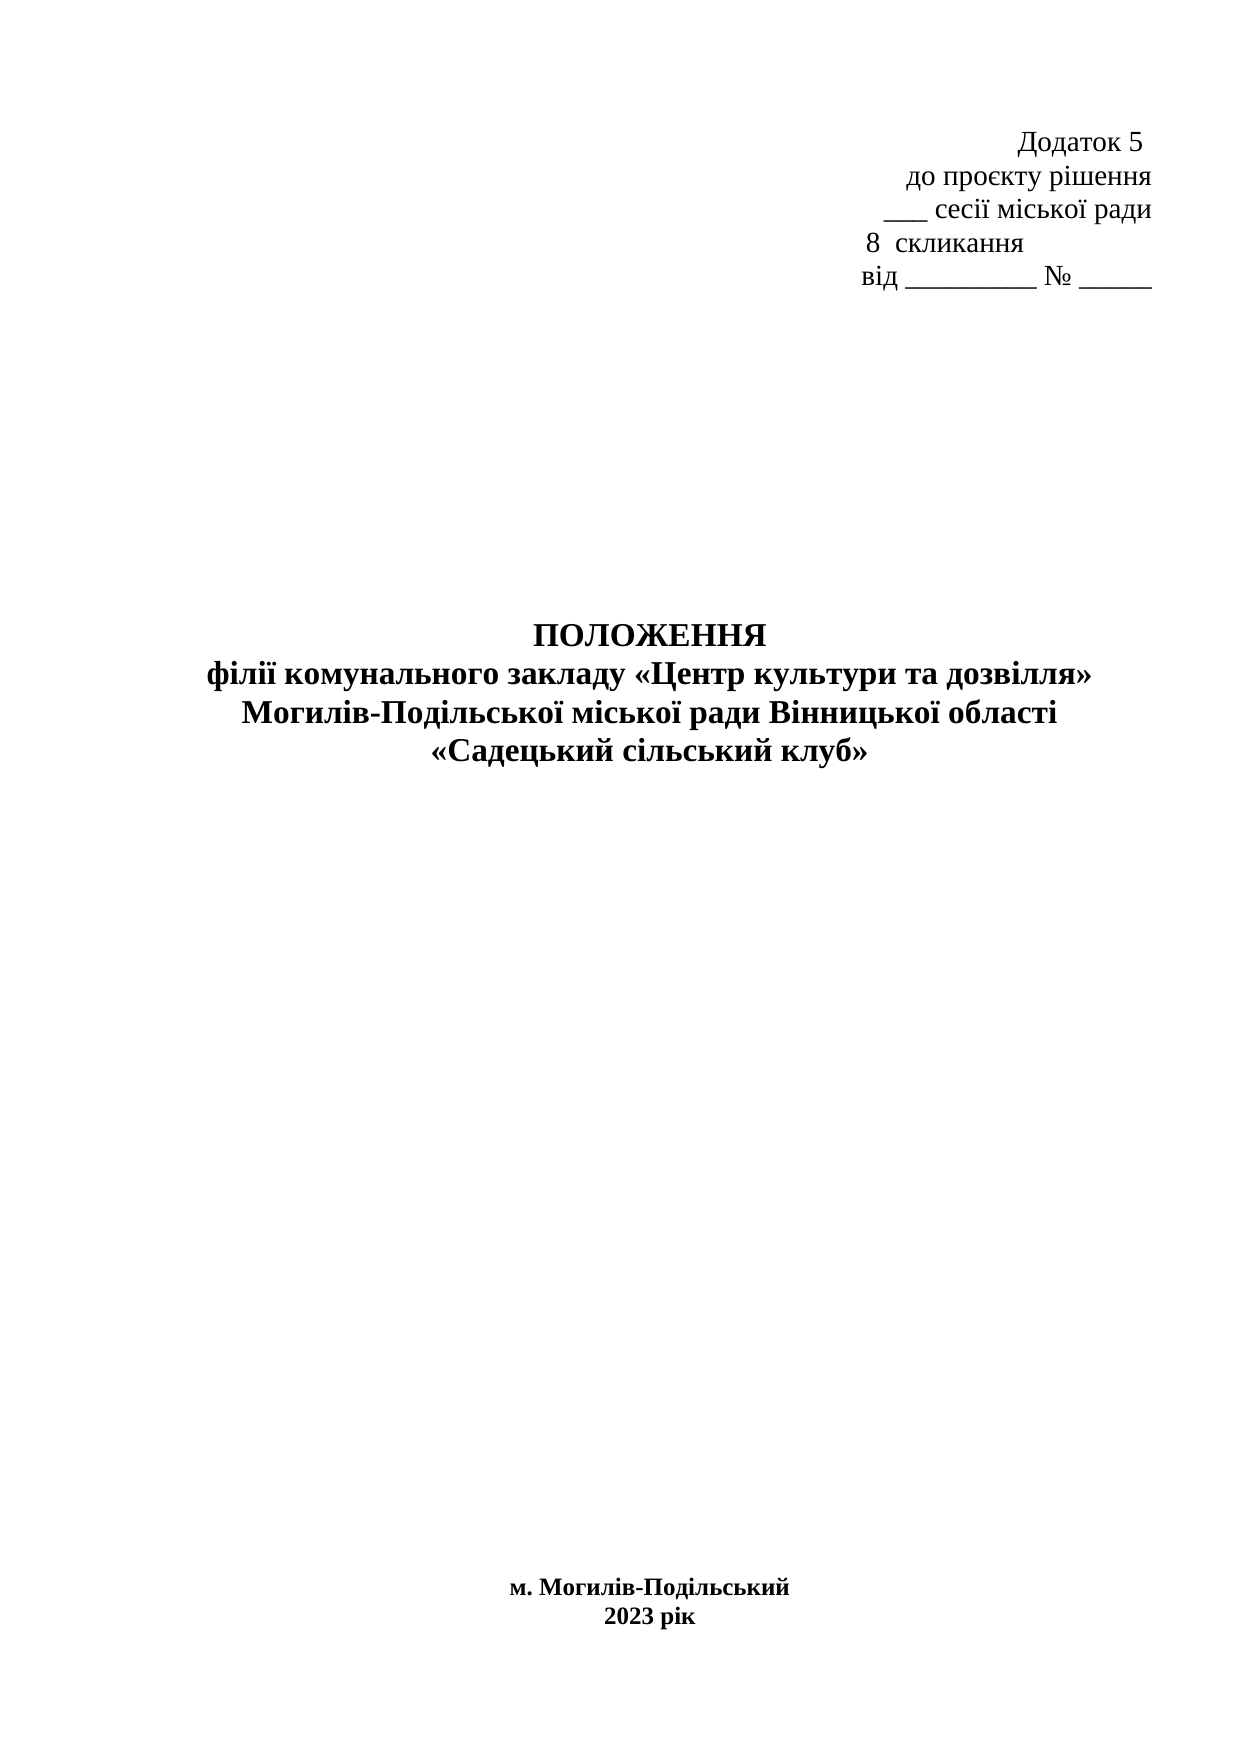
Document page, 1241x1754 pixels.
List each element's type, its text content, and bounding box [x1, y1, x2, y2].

text м. Могилів-Подільський [148, 1572, 1152, 1601]
text Могилів-Подільської міської ради Вінницької області [148, 692, 1152, 730]
text ___ сесії міської ради [221, 191, 1152, 225]
text філії комунального закладу «Центр культури та дозвілля» [148, 654, 1152, 692]
text «Садецький сільський клуб» [148, 730, 1152, 769]
text 8 скликання [738, 225, 1152, 258]
text від _________ № _____ [221, 258, 1152, 292]
text 2023 рік [148, 1601, 1152, 1629]
text Додаток 5 [959, 124, 1152, 158]
text ПОЛОЖЕННЯ [148, 615, 1152, 654]
text до проєкту рішення [221, 158, 1152, 191]
